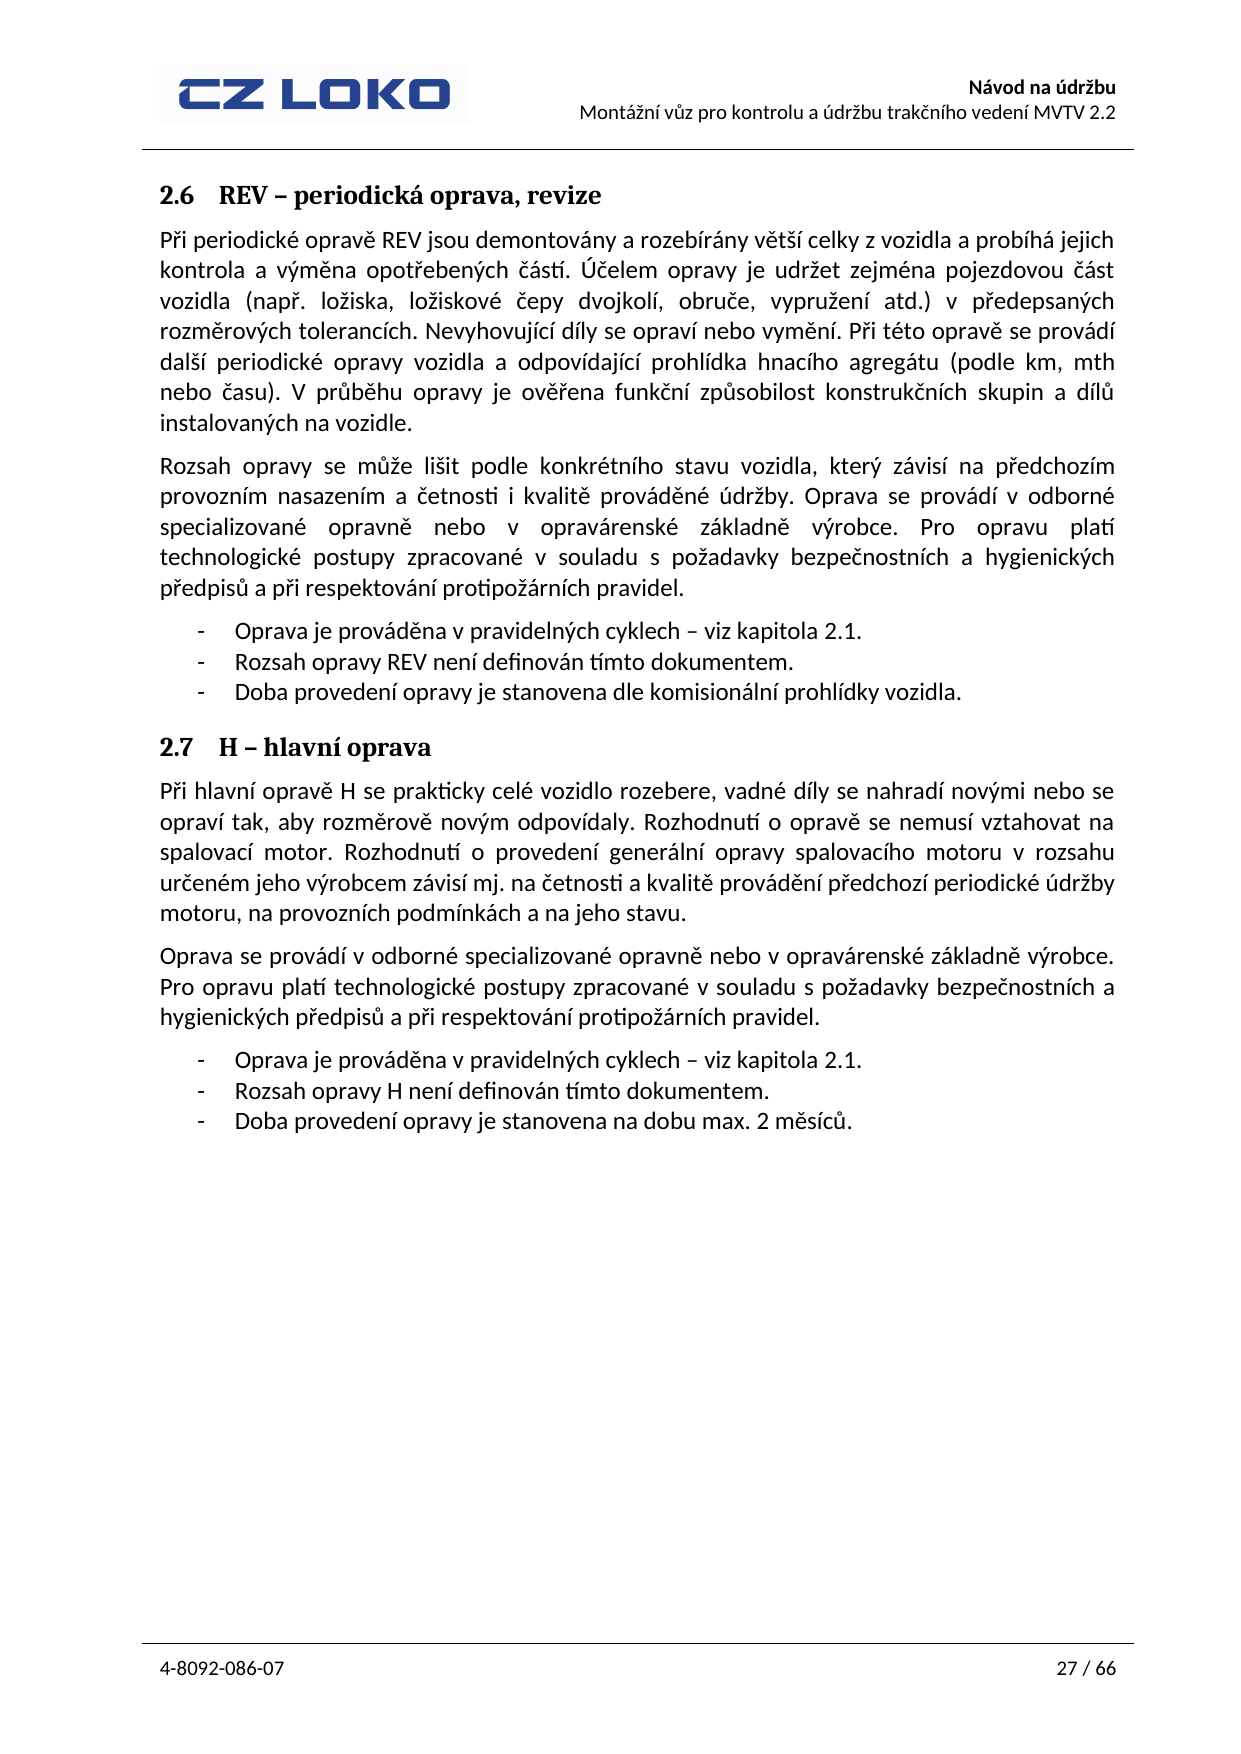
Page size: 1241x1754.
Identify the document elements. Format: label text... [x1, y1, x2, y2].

text Při periodické opravě REV jsou demontovány a rozebírány větší celky z vozidla a probíhá jejich kontrola a výměna opotřebených částí. Účelem opravy je udržet zejména pojezdovou část vozidla (např. ložiska, ložiskové čepy dvojkolí, obruče, vypružení atd.) v předepsaných rozměrových tolerancích. Nevyhovující díly se opraví nebo vymění. Při této opravě se provádí další periodické opravy vozidla a odpovídající prohlídka hnacího agregátu (podle km, mth nebo času). V průběhu opravy je ověřena funkční způsobilost konstrukčních skupin a dílů instalovaných na vozidle. [159, 224, 1116, 437]
subtitle H – hlavní oprava [159, 732, 1116, 763]
text Oprava se provádí v odborné specializované opravně nebo v opravárenské základně výrobce. Pro opravu platí technologické postupy zpracované v souladu s požadavky bezpečnostních a hygienických předpisů a při respektování protipožárních pravidel. [159, 940, 1116, 1032]
text Rozsah opravy se může lišit podle konkrétního stavu vozidla, který závisí na předchozím provozním nasazením a četnosti i kvalitě prováděné údržby. Oprava se provádí v odborné specializované opravně nebo v opravárenské základně výrobce. Pro opravu platí technologické postupy zpracované v souladu s požadavky bezpečnostních a hygienických předpisů a při respektování protipožárních pravidel. [159, 450, 1116, 603]
text Při hlavní opravě H se prakticky celé vozidlo rozebere, vadné díly se nahradí novými nebo se opraví tak, aby rozměrově novým odpovídaly. Rozhodnutí o opravě se nemusí vztahovat na spalovací motor. Rozhodnutí o provedení generální opravy spalovacího motoru v rozsahu určeném jeho výrobcem závisí mj. na četnosti a kvalitě provádění předchozí periodické údržby motoru, na provozních podmínkách a na jeho stavu. [159, 775, 1116, 928]
picture [159, 65, 470, 124]
list Doba provedení opravy je stanovena dle komisionální prohlídky vozidla. [197, 676, 1116, 707]
subtitle REV – periodická oprava, revize [159, 180, 1116, 211]
list Doba provedení opravy je stanovena na dobu max. 2 měsíců. [197, 1106, 1116, 1136]
list Oprava je prováděna v pravidelných cyklech – viz kapitola 2.1. [197, 615, 1116, 646]
list Oprava je prováděna v pravidelných cyklech – viz kapitola 2.1. [197, 1044, 1116, 1075]
list Rozsah opravy H není definován tímto dokumentem. [197, 1075, 1116, 1106]
list Rozsah opravy REV není definován tímto dokumentem. [197, 646, 1116, 676]
